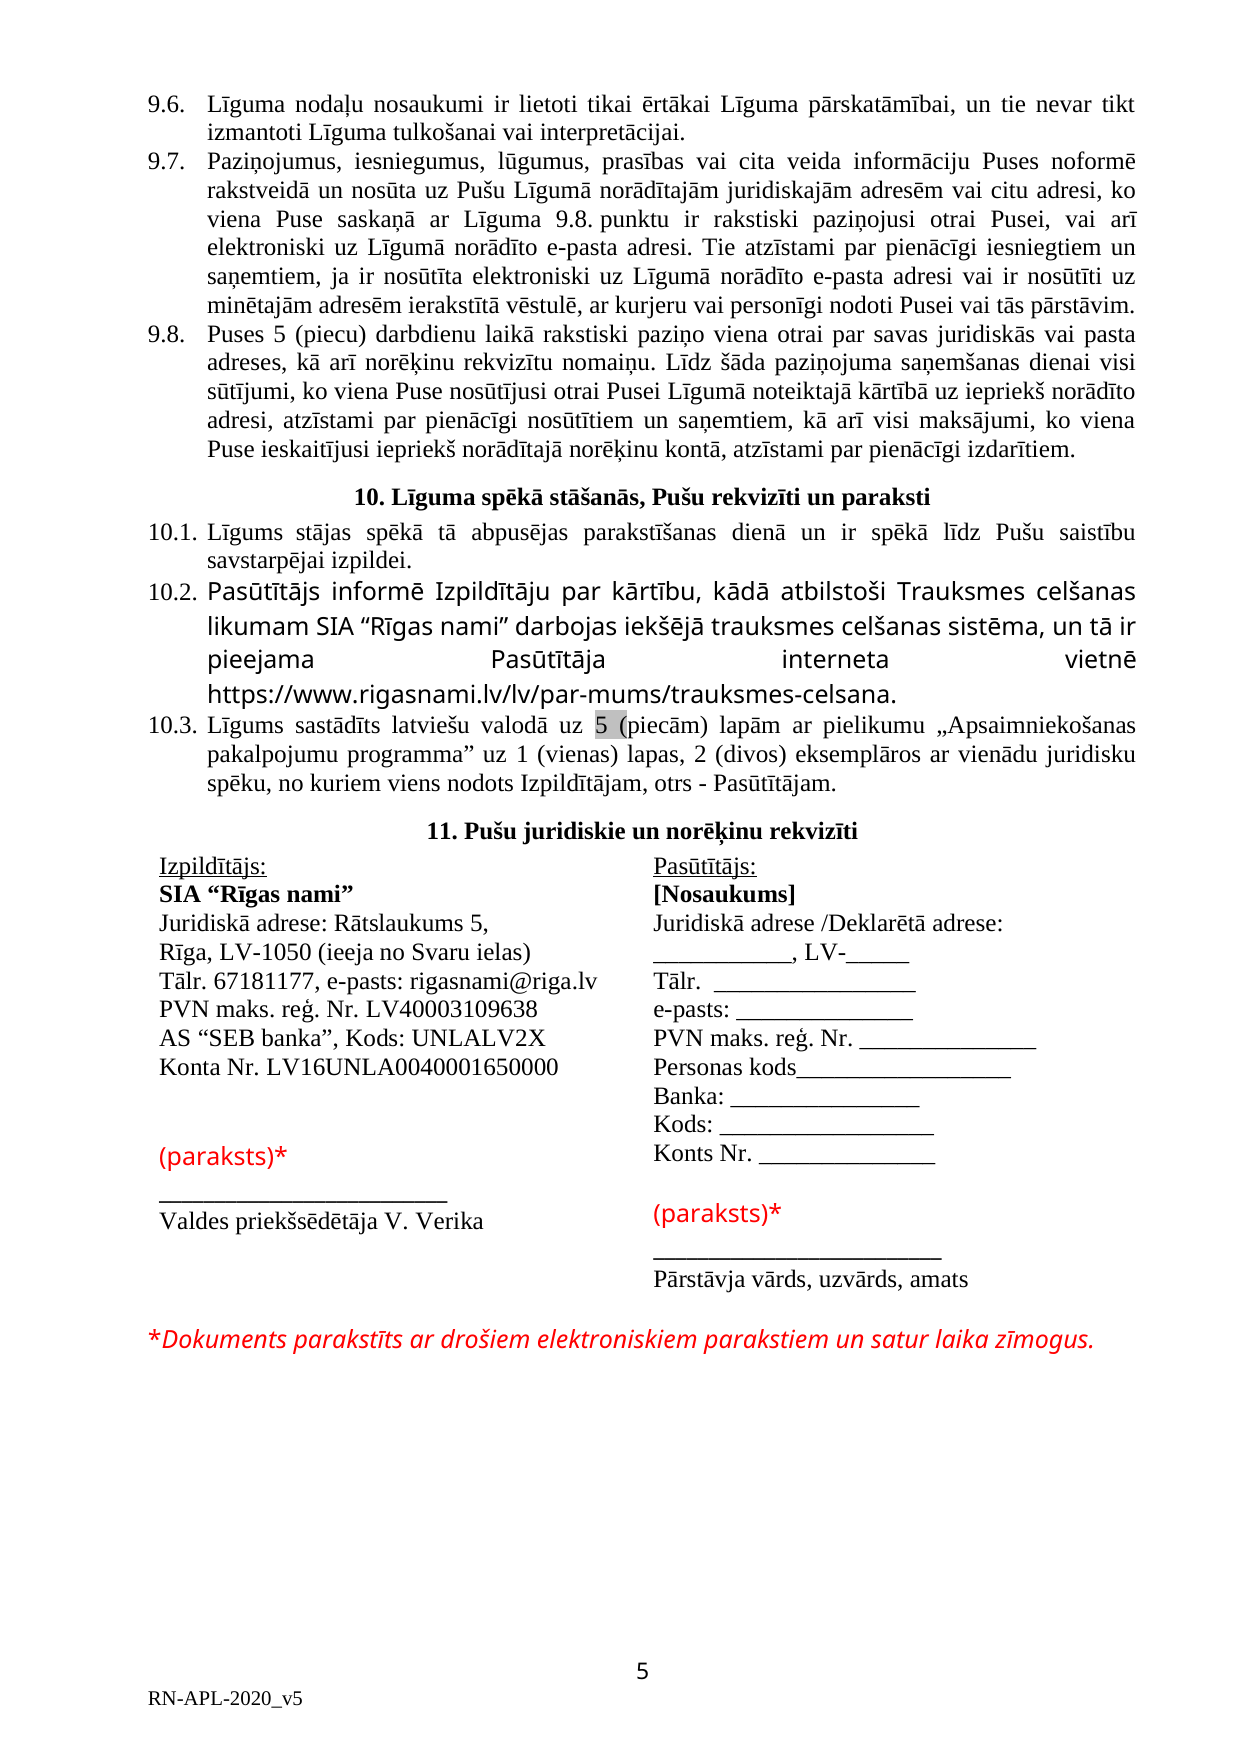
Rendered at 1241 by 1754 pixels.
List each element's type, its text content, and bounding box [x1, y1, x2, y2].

list Līgums sastādīts latviešu valodā uz 5 (piecām) lapām ar pielikumu „Apsaimniekošanas pakalpojumu programma” uz 1 (vienas) lapas, 2 (divos) eksemplāros ar vienādu juridisku spēku, no kuriem viens nodots Izpildītājam, otrs - Pasūtītājam. [148, 710, 1137, 797]
text *Dokuments parakstīts ar drošiem elektroniskiem parakstiem un satur laika zīmogus. [148, 1321, 1099, 1389]
list Pasūtītājs informē Izpildītāju par kārtību, kādā atbilstoši Trauksmes celšanas likumam SIA “Rīgas nami” darbojas iekšējā trauksmes celšanas sistēma, un tā ir pieejama Pasūtītāja interneta vietnē https://www.rigasnami.lv/lv/par-mums/trauksmes-celsana. [148, 574, 1137, 710]
list Puses 5 (piecu) darbdienu laikā rakstiski paziņo viena otrai par savas juridiskās vai pasta adreses, kā arī norēķinu rekvizītu nomaiņu. Līdz šāda paziņojuma saņemšanas dienai visi sūtījumi, ko viena Puse nosūtījusi otrai Pusei Līgumā noteiktajā kārtībā uz iepriekš norādīto adresi, atzīstami par pienācīgi nosūtītiem un saņemtiem, kā arī visi maksājumi, ko viena Puse ieskaitījusi iepriekš norādītajā norēķinu kontā, atzīstami par pienācīgi izdarītiem. [148, 319, 1137, 462]
list Līguma nodaļu nosaukumi ir lietoti tikai ērtākai Līguma pārskatāmībai, un tie nevar tikt izmantoti Līguma tulkošanai vai interpretācijai. [148, 89, 1137, 146]
list Paziņojumus, iesniegumus, lūgumus, prasības vai cita veida informāciju Puses noformē rakstveidā un nosūta uz Pušu Līgumā norādītajām juridiskajām adresēm vai citu adresi, ko viena Puse saskaņā ar Līguma 9.8. punktu ir rakstiski paziņojusi otrai Pusei, vai arī elektroniski uz Līgumā norādīto e-pasta adresi. Tie atzīstami par pienācīgi iesniegtiem un saņemtiem, ja ir nosūtīta elektroniski uz Līgumā norādīto e-pasta adresi vai ir nosūtīti uz minētajām adresēm ierakstītā vēstulē, ar kurjeru vai personīgi nodoti Pusei vai tās pārstāvim. [148, 146, 1137, 319]
list Līguma spēkā stāšanās, Pušu rekvizīti un paraksti [148, 482, 1137, 510]
list Pušu juridiskie un norēķinu rekvizīti [148, 816, 1137, 844]
table_header Izpildītājs: SIA “Rīgas nami” Juridiskā adrese: Rātslaukums 5, Rīga, LV-1050 (ieeja no Svaru ielas) Tālr. 67181177, e-pasts: rigasnami@riga.lv PVN maks. reģ. Nr. LV40003109638 AS “SEB banka”, Kods: UNLALV2X Konta Nr. LV16UNLA0040001650000 (paraksts)* __________________________ Valdes priekšsēdētāja V. Verika [148, 851, 642, 1321]
list Līgums stājas spēkā tā abpusējas parakstīšanas dienā un ir spēkā līdz Pušu saistību savstarpējai izpildei. [148, 517, 1137, 574]
table_header Pasūtītājs: [Nosaukums] Juridiskā adrese /Deklarētā adrese: ___________, LV-_____ Tālr. ________________ e-pasts: ______________ PVN maks. reģ. Nr. ______________ Personas kods_________________ Banka: _______________ Kods: _________________ Konts Nr. ______________ (paraksts)* __________________________ Pārstāvja vārds, uzvārds, amats [642, 851, 1136, 1321]
